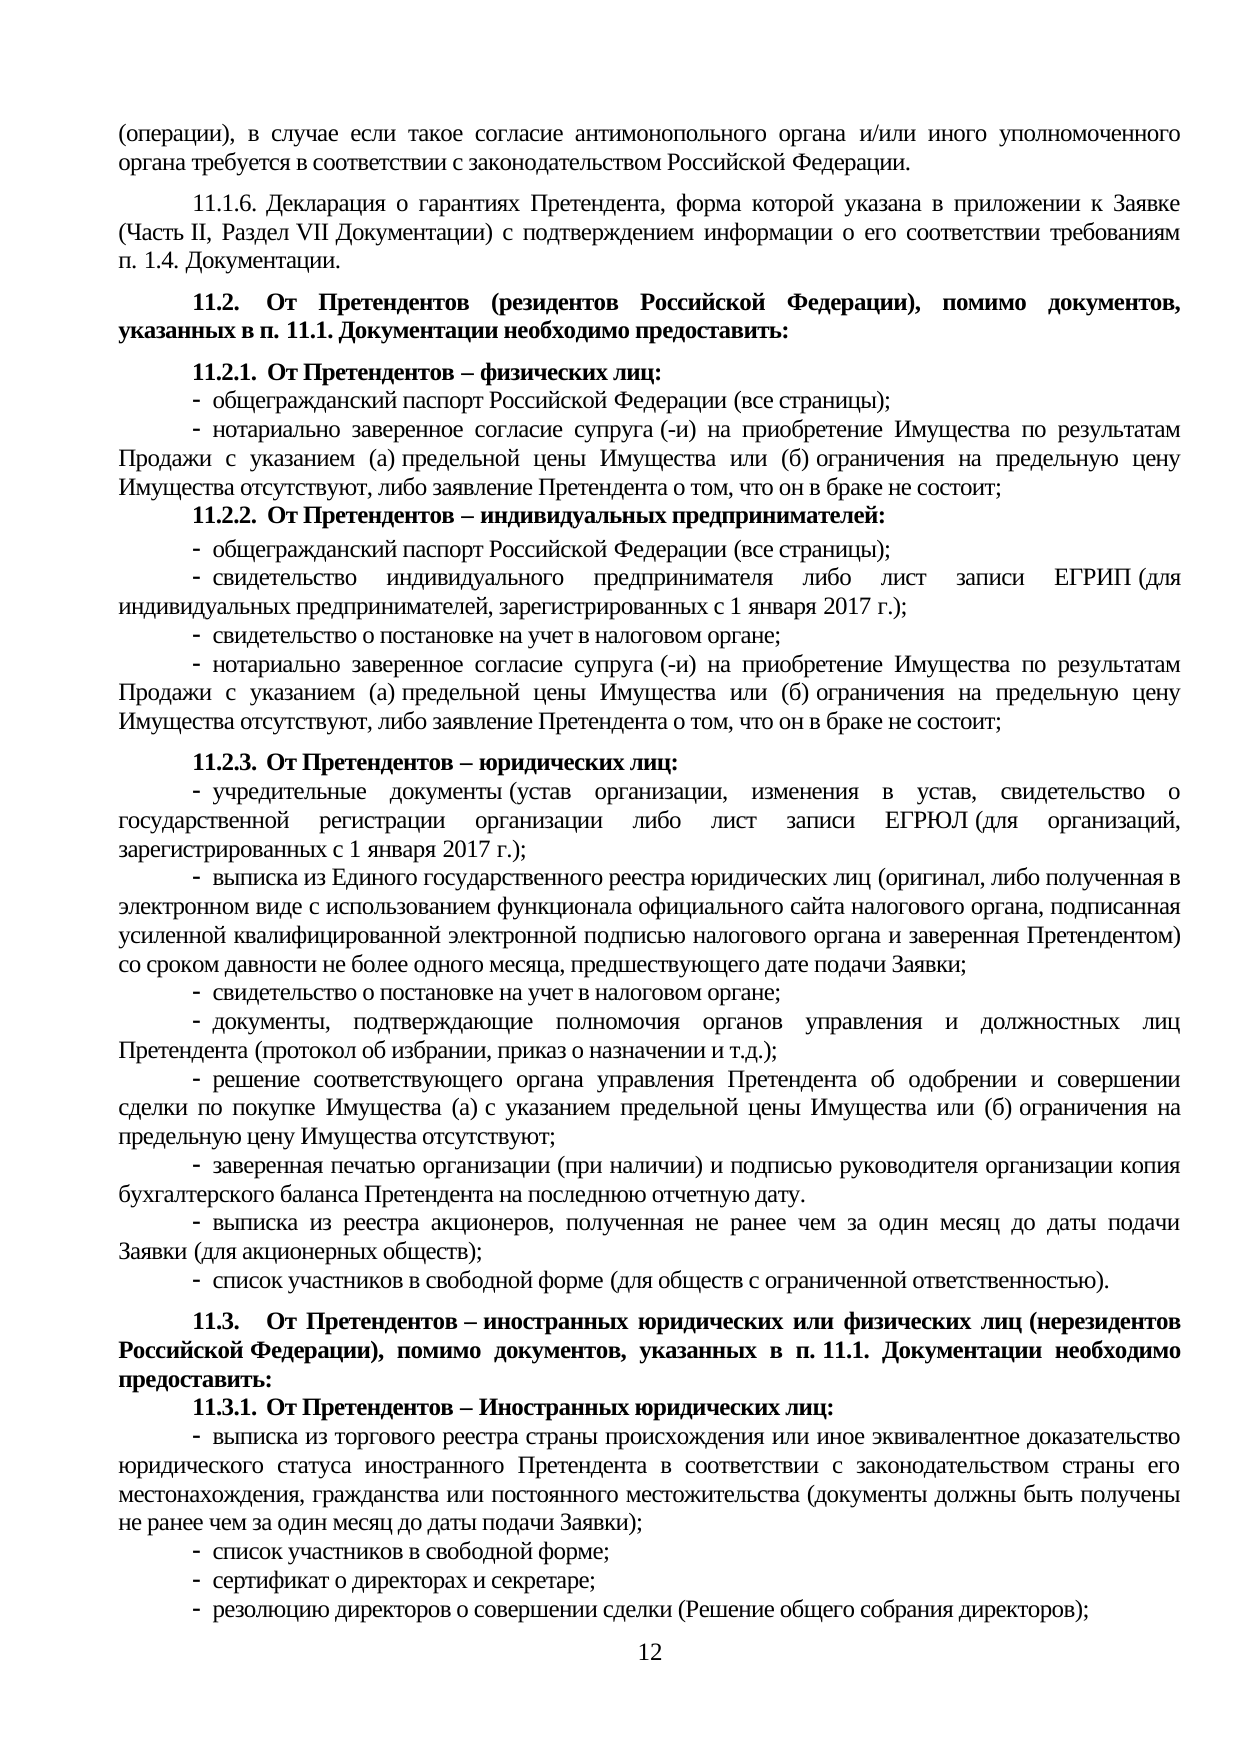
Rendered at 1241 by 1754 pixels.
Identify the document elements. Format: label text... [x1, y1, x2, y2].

list документы, подтверждающие полномочия органов управления и должностных лиц Претендента (протокол об избрании, приказ о назначении и т.д.); [118, 1006, 1181, 1064]
list От Претендентов – иностранных юридических или физических лиц (нерезидентов Российской Федерации), помимо документов, указанных в п. 11.1. Документации необходимо предоставить: [118, 1306, 1181, 1392]
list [118, 118, 1181, 176]
list список участников в свободной форме; [118, 1536, 1181, 1565]
list сертификат о директорах и секретаре; [118, 1565, 1181, 1594]
list От Претендентов – индивидуальных предпринимателей: [192, 501, 1181, 529]
list свидетельство о постановке на учет в налоговом органе; [118, 620, 1181, 649]
list Декларация о гарантиях Претендента, форма которой указана в приложении к Заявке (Часть II, Раздел VII Документации) с подтверждением информации о его соответствии требованиям п. 1.4. Документации. [118, 188, 1181, 274]
list общегражданский паспорт Российской Федерации (все страницы); [118, 386, 1181, 414]
list список участников в свободной форме (для обществ с ограниченной ответственностью). [118, 1265, 1181, 1294]
list свидетельство индивидуального предпринимателя либо лист записи ЕГРИП (для индивидуальных предпринимателей, зарегистрированных с 1 января 2017 г.); [118, 562, 1181, 620]
list учредительные документы (устав организации, изменения в устав, свидетельство о государственной регистрации организации либо лист записи ЕГРЮЛ (для организаций, зарегистрированных с 1 января 2017 г.); [118, 776, 1181, 862]
list От Претендентов – физических лиц: [192, 357, 1181, 386]
list заверенная печатью организации (при наличии) и подписью руководителя организации копия бухгалтерского баланса Претендента на последнюю отчетную дату. [118, 1150, 1181, 1207]
list резолюцию директоров о совершении сделки (Решение общего собрания директоров); [118, 1594, 1181, 1622]
list От Претендентов – Иностранных юридических лиц: [118, 1392, 1181, 1421]
list решение соответствующего органа управления Претендента об одобрении и совершении сделки по покупке Имущества (а) с указанием предельной цены Имущества или (б) ограничения на предельную цену Имущества отсутствуют; [118, 1064, 1181, 1150]
list От Претендентов (резидентов Российской Федерации), помимо документов, указанных в п. 11.1. Документации необходимо предоставить: [118, 287, 1181, 344]
list От Претендентов – юридических лиц: [118, 747, 1181, 776]
list выписка из торгового реестра страны происхождения или иное эквивалентное доказательство юридического статуса иностранного Претендента в соответствии с законодательством страны его местонахождения, гражданства или постоянного местожительства (документы должны быть получены не ранее чем за один месяц до даты подачи Заявки); [118, 1421, 1181, 1536]
list общегражданский паспорт Российской Федерации (все страницы); [118, 534, 1181, 562]
list выписка из Единого государственного реестра юридических лиц (оригинал, либо полученная в электронном виде с использованием функционала официального сайта налогового органа, подписанная усиленной квалифицированной электронной подписью налогового органа и заверенная Претендентом) со сроком давности не более одного месяца, предшествующего дате подачи Заявки; [118, 862, 1181, 977]
list выписка из реестра акционеров, полученная не ранее чем за один месяц до даты подачи Заявки (для акционерных обществ); [118, 1207, 1181, 1265]
list свидетельство о постановке на учет в налоговом органе; [118, 977, 1181, 1006]
list нотариально заверенное согласие супруга (-и) на приобретение Имущества по результатам Продажи с указанием (а) предельной цены Имущества или (б) ограничения на предельную цену Имущества отсутствуют, либо заявление Претендента о том, что он в браке не состоит; [118, 649, 1181, 735]
list нотариально заверенное согласие супруга (-и) на приобретение Имущества по результатам Продажи с указанием (а) предельной цены Имущества или (б) ограничения на предельную цену Имущества отсутствуют, либо заявление Претендента о том, что он в браке не состоит; [118, 414, 1181, 501]
